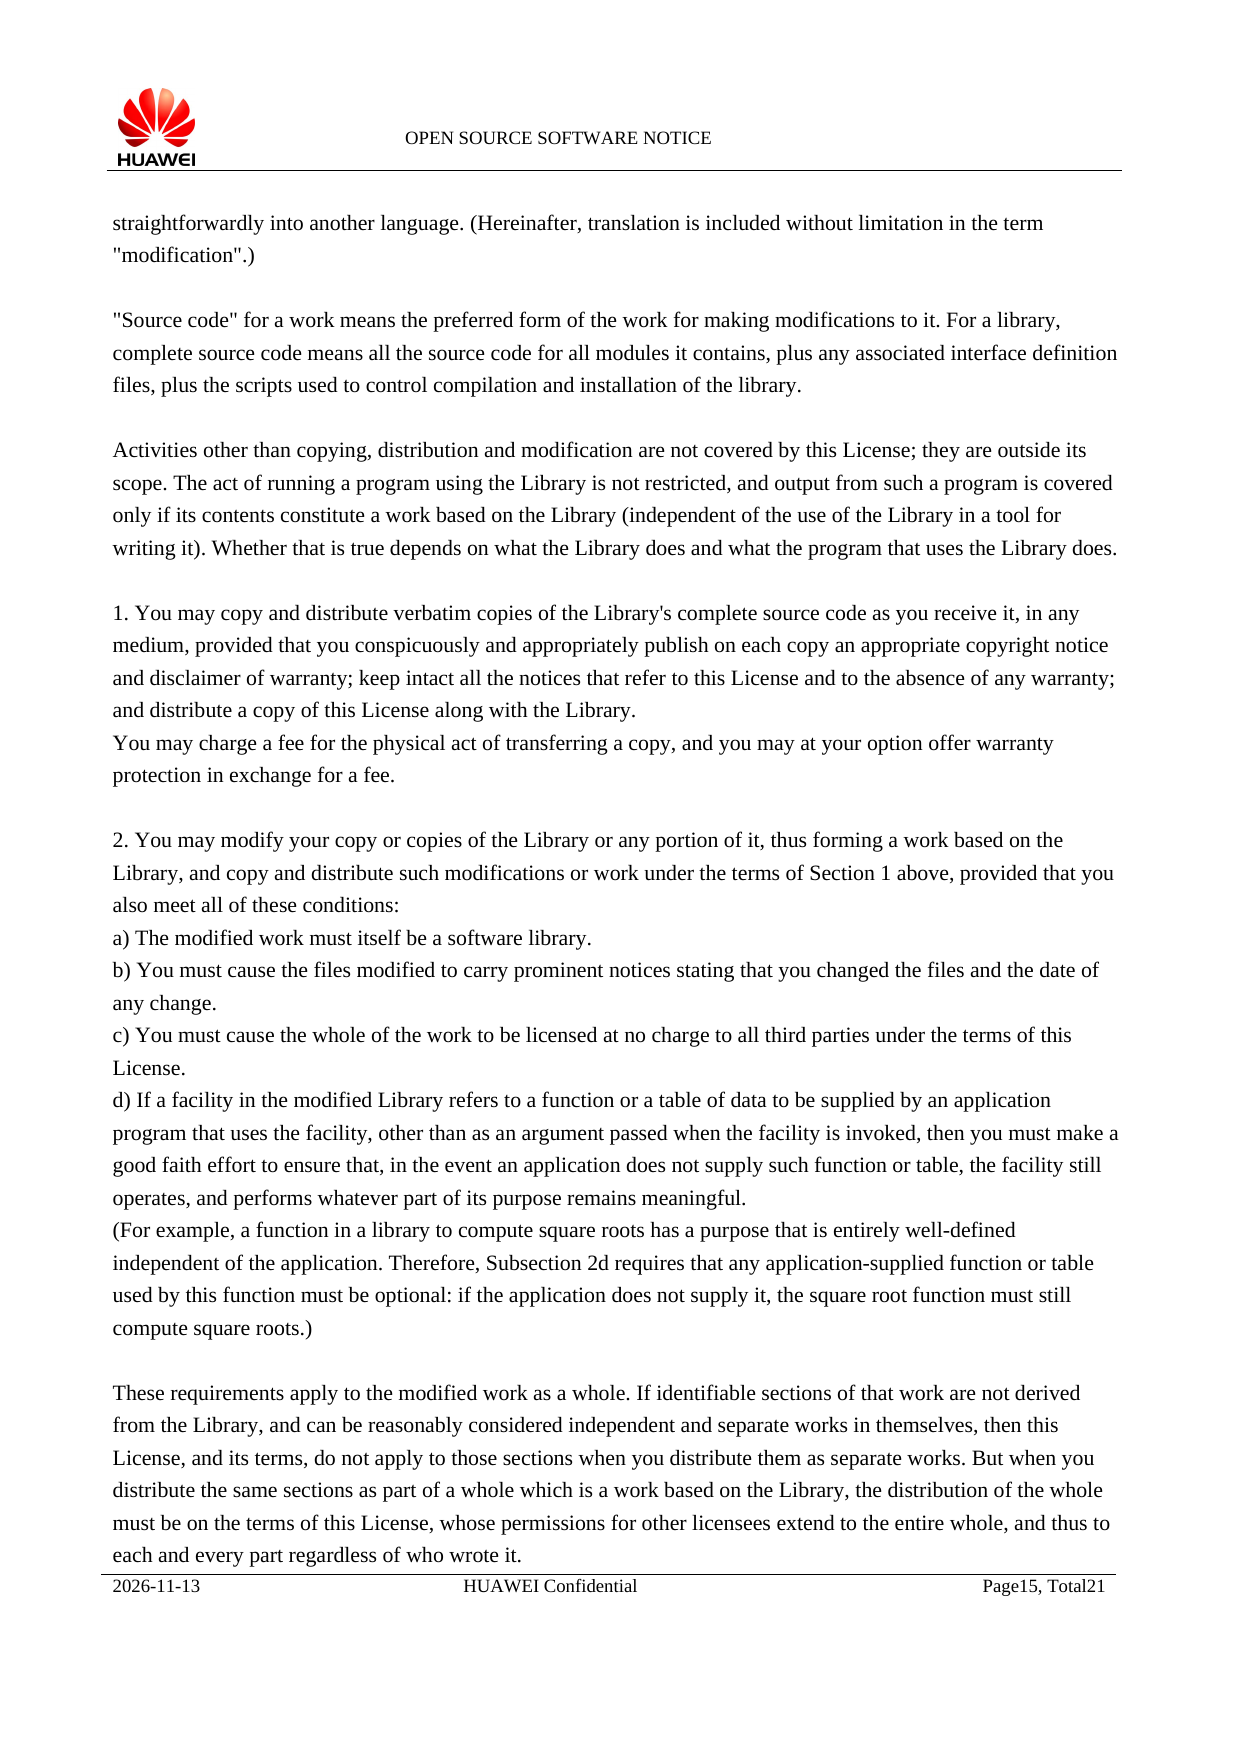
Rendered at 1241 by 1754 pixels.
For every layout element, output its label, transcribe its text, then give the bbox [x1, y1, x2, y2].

picture [118, 88, 195, 166]
